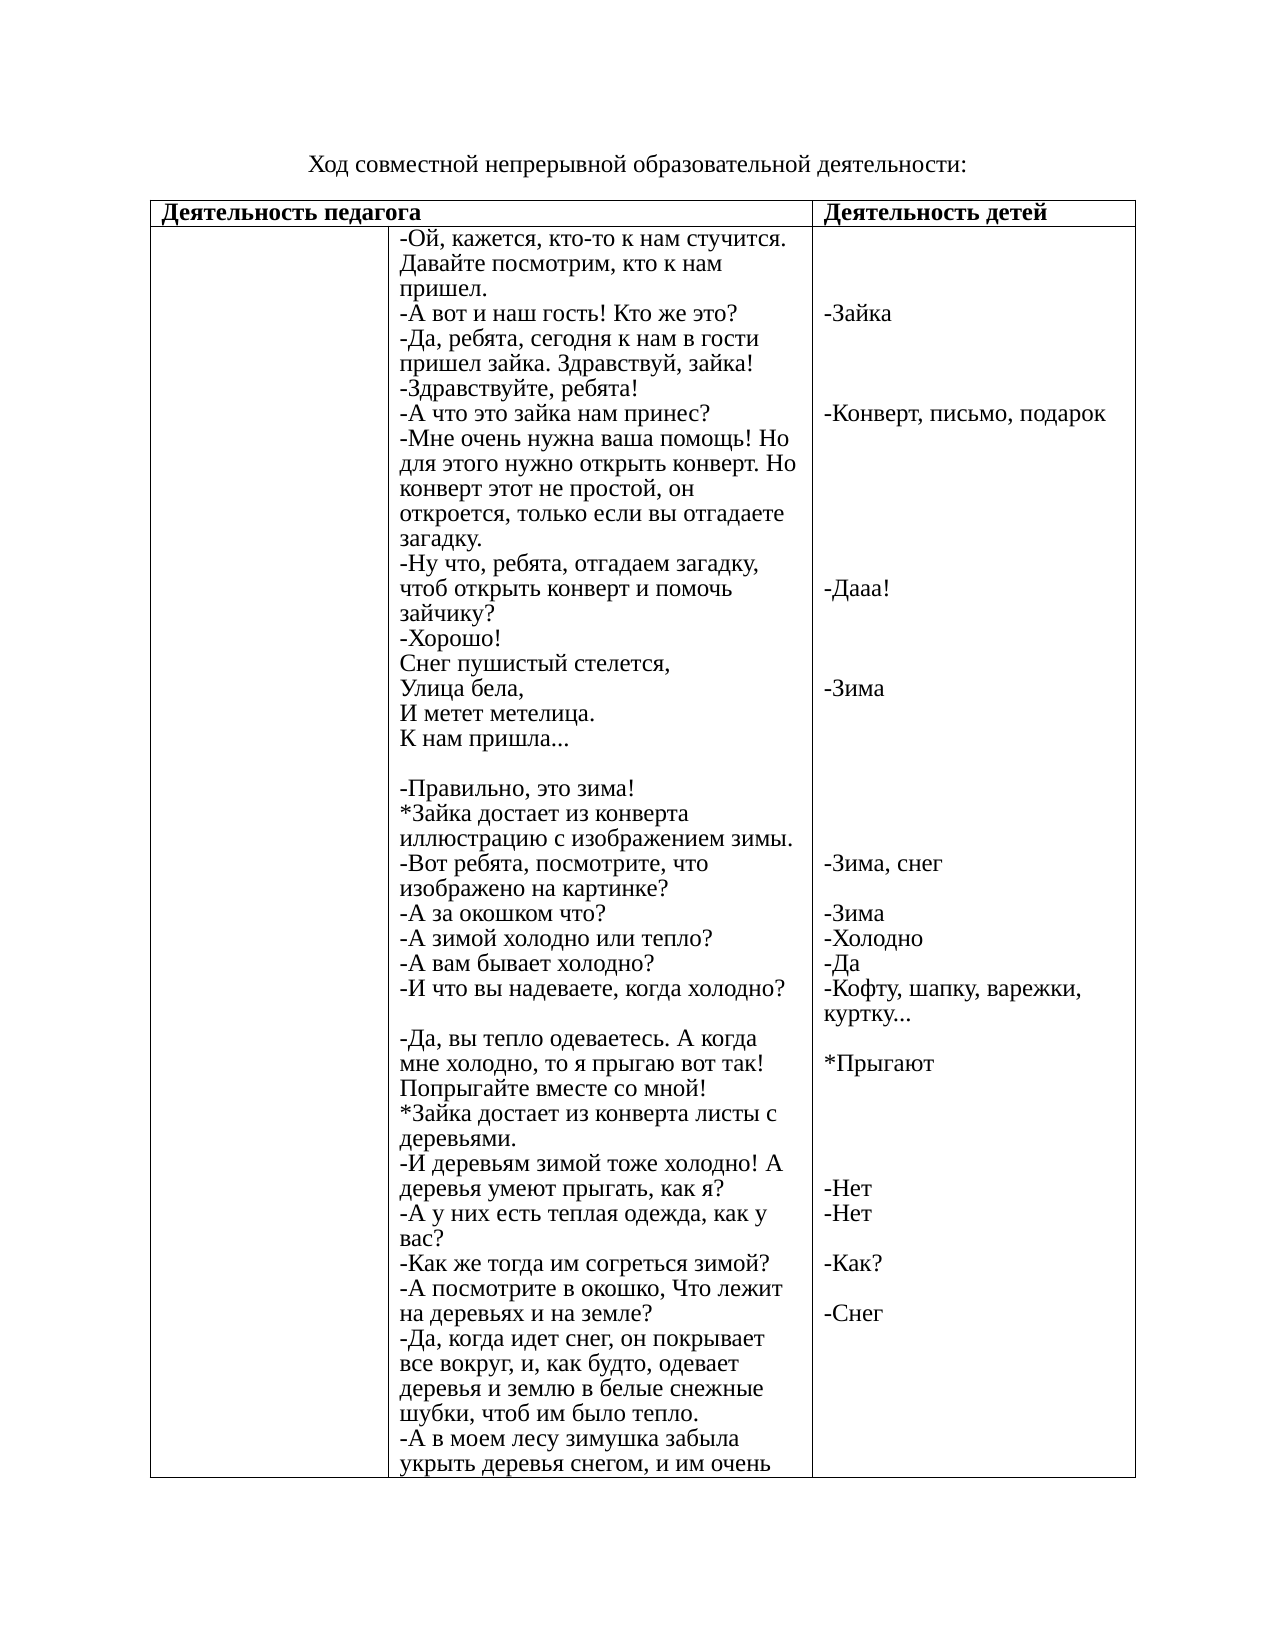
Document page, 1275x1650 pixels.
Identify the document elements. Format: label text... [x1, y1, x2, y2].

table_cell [813, 227, 1135, 1477]
text Ход совместной непрерывной образовательной деятельности: [150, 150, 1125, 179]
table_header Деятельность детей [813, 201, 1135, 226]
table_cell [151, 227, 388, 1477]
table_header Деятельность педагога [151, 201, 812, 226]
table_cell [389, 227, 812, 1477]
